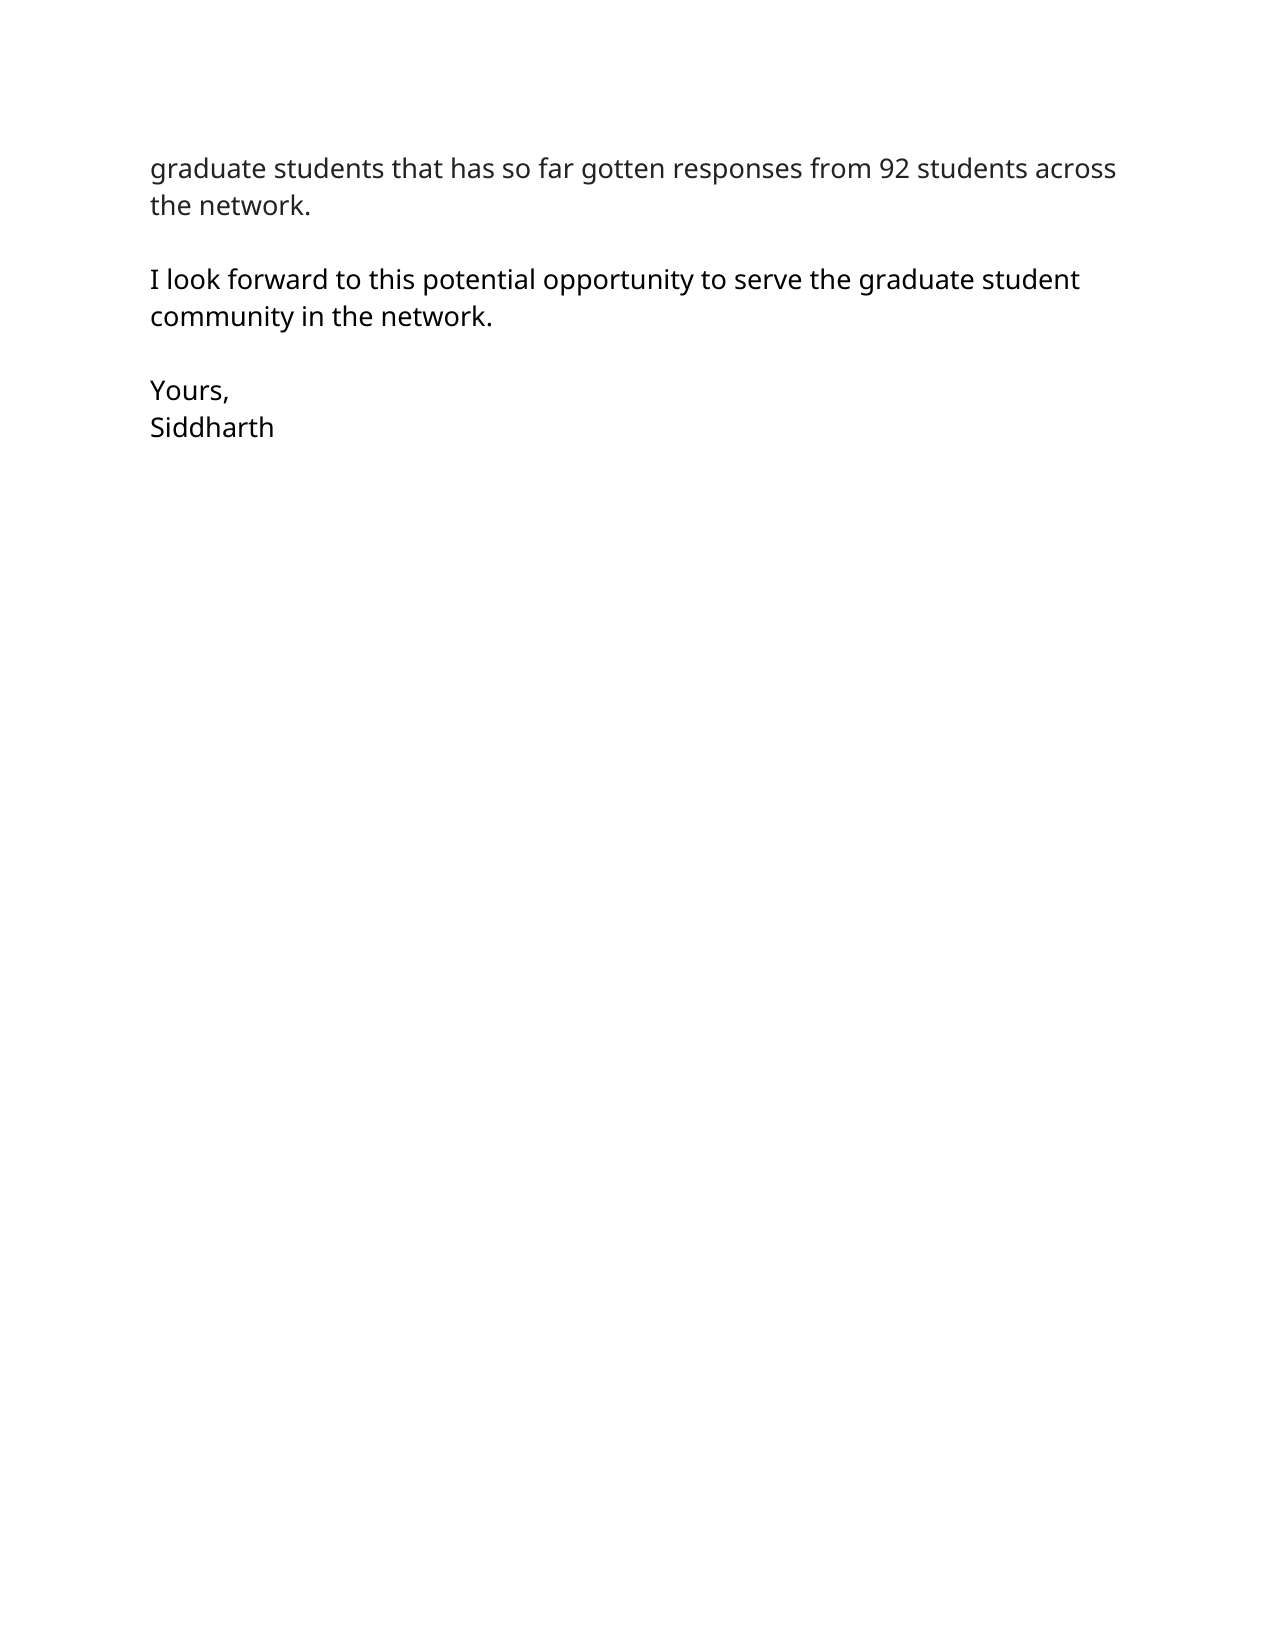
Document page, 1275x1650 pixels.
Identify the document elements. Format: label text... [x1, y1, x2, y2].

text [150, 150, 1125, 224]
text Siddharth [150, 408, 1125, 445]
text I look forward to this potential opportunity to serve the graduate student community in the network. [150, 261, 1125, 334]
text Yours, [150, 371, 1125, 408]
